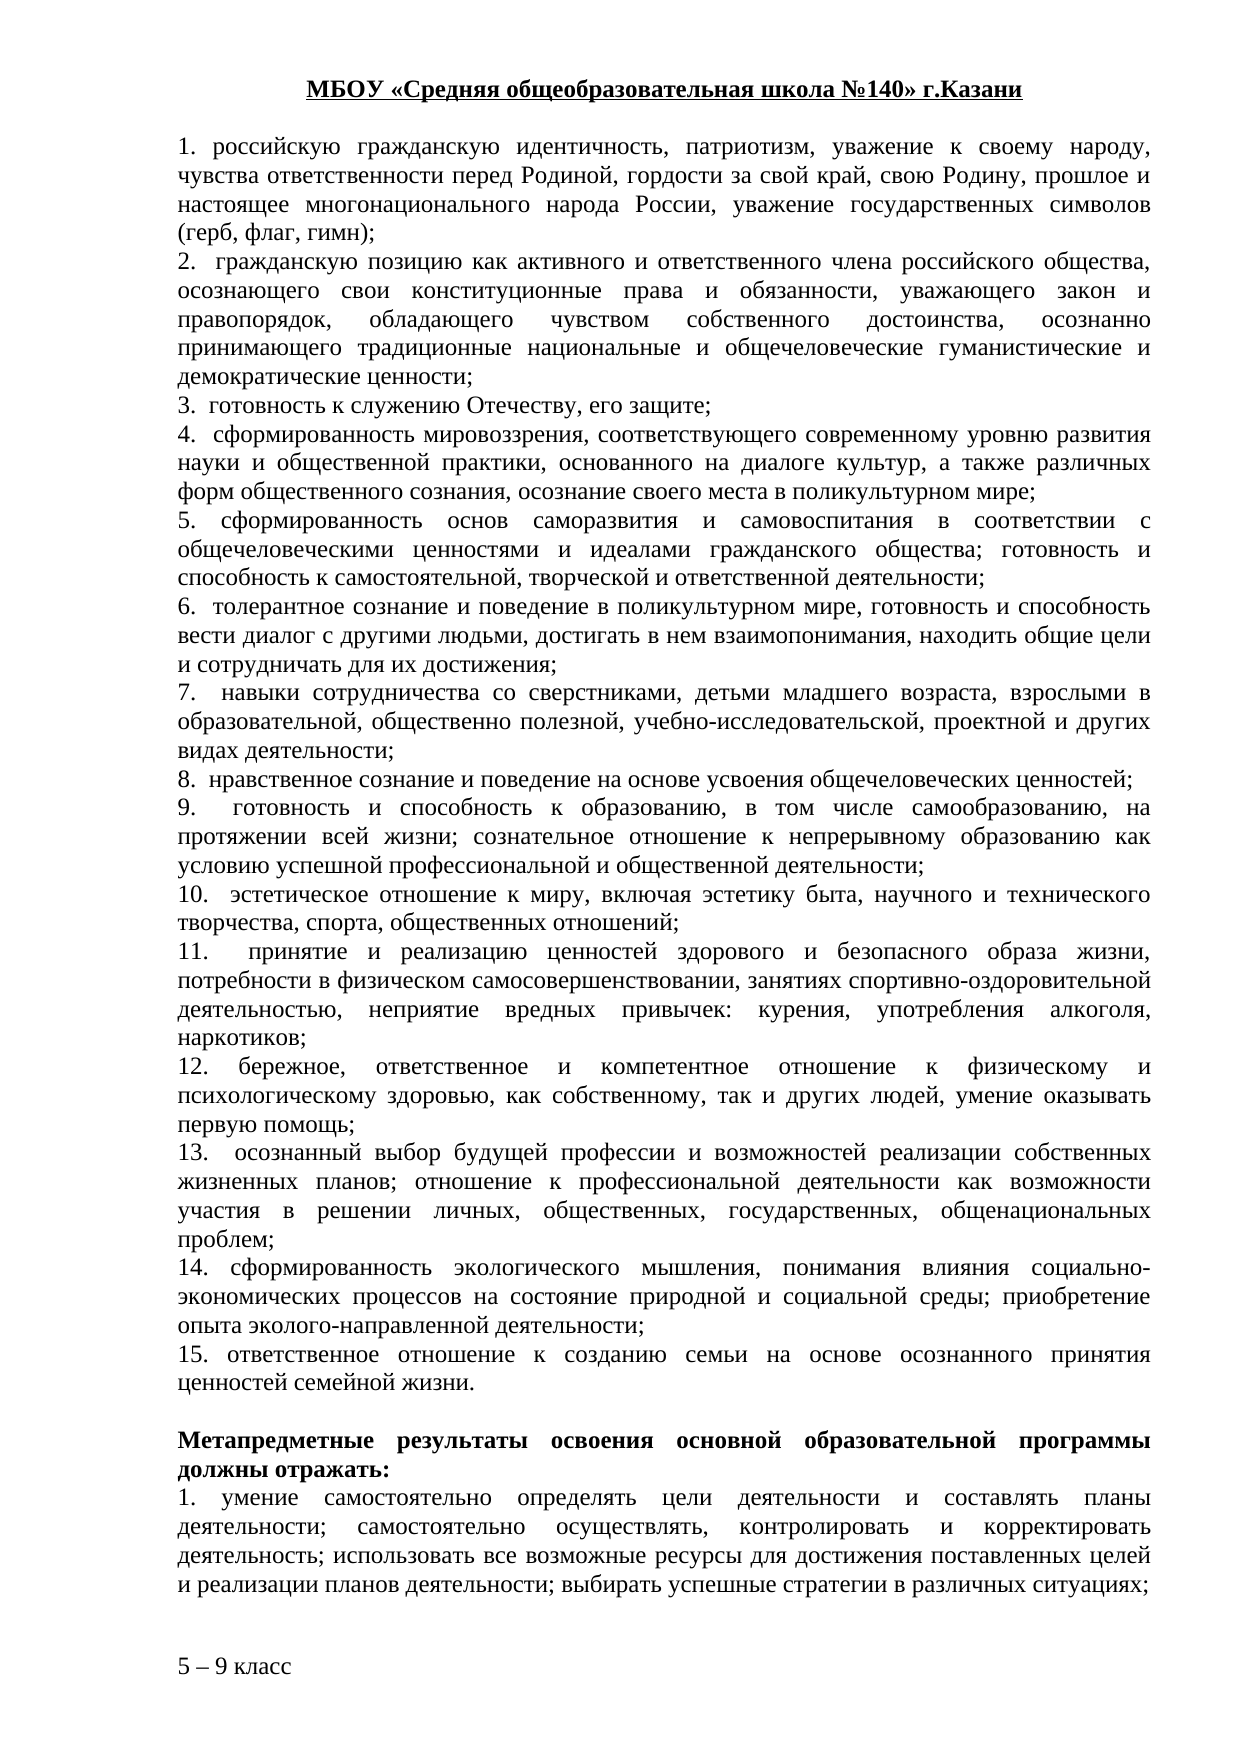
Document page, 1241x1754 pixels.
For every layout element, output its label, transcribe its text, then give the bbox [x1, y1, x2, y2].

text 9. готовность и способность к образованию, в том числе самообразованию, на протяжении всей жизни; сознательное отношение к непрерывному образованию как условию успешной профессиональной и общественной деятельности; [177, 792, 1152, 879]
text 14. сформированность экологического мышления, понимания влияния социально-экономических процессов на состояние природной и социальной среды; приобретение опыта эколого-направленной деятельности; [177, 1252, 1152, 1339]
text 6. толерантное сознание и поведение в поликультурном мире, готовность и способность вести диалог с другими людьми, достигать в нем взаимопонимания, находить общие цели и сотрудничать для их достижения; [177, 591, 1152, 677]
text Метапредметные результаты освоения основной образовательной программы должны отражать: [177, 1425, 1152, 1482]
text 11. принятие и реализацию ценностей здорового и безопасного образа жизни, потребности в физическом самосовершенствовании, занятиях спортивно-оздоровительной деятельностью, неприятие вредных привычек: курения, употребления алкоголя, наркотиков; [177, 936, 1152, 1051]
text 13. осознанный выбор будущей профессии и возможностей реализации собственных жизненных планов; отношение к профессиональной деятельности как возможности участия в решении личных, общественных, государственных, общенациональных проблем; [177, 1137, 1152, 1252]
text 12. бережное, ответственное и компетентное отношение к физическому и психологическому здоровью, как собственному, так и других людей, умение оказывать первую помощь; [177, 1051, 1152, 1137]
text 5. сформированность основ саморазвития и самовоспитания в соответствии с общечеловеческими ценностями и идеалами гражданского общества; готовность и способность к самостоятельной, творческой и ответственной деятельности; [177, 505, 1152, 591]
text 1. умение самостоятельно определять цели деятельности и составлять планы деятельности; самостоятельно осуществлять, контролировать и корректировать деятельность; использовать все возможные ресурсы для достижения поставленных целей и реализации планов деятельности; выбирать успешные стратегии в различных ситуациях; [177, 1482, 1152, 1597]
text 15. ответственное отношение к созданию семьи на основе осознанного принятия ценностей семейной жизни. [177, 1339, 1152, 1396]
text 4. сформированность мировоззрения, соответствующего современному уровню развития науки и общественной практики, основанного на диалоге культур, а также различных форм общественного сознания, осознание своего места в поликультурном мире; [177, 419, 1152, 505]
text 8. нравственное сознание и поведение на основе усвоения общечеловеческих ценностей; [177, 764, 1152, 792]
text 10. эстетическое отношение к миру, включая эстетику быта, научного и технического творчества, спорта, общественных отношений; [177, 879, 1152, 936]
text 1. российскую гражданскую идентичность, патриотизм, уважение к своему народу, чувства ответственности перед Родиной, гордости за свой край, свою Родину, прошлое и настоящее многонационального народа России, уважение государственных символов (герб, флаг, гимн); [177, 131, 1152, 246]
text 2. гражданскую позицию как активного и ответственного члена российского общества, осознающего свои конституционные права и обязанности, уважающего закон и правопорядок, обладающего чувством собственного достоинства, осознанно принимающего традиционные национальные и общечеловеческие гуманистические и демократические ценности; [177, 246, 1152, 390]
text 7. навыки сотрудничества со сверстниками, детьми младшего возраста, взрослыми в образовательной, общественно полезной, учебно-исследовательской, проектной и других видах деятельности; [177, 677, 1152, 764]
text 3. готовность к служению Отечеству, его защите; [177, 390, 1152, 419]
